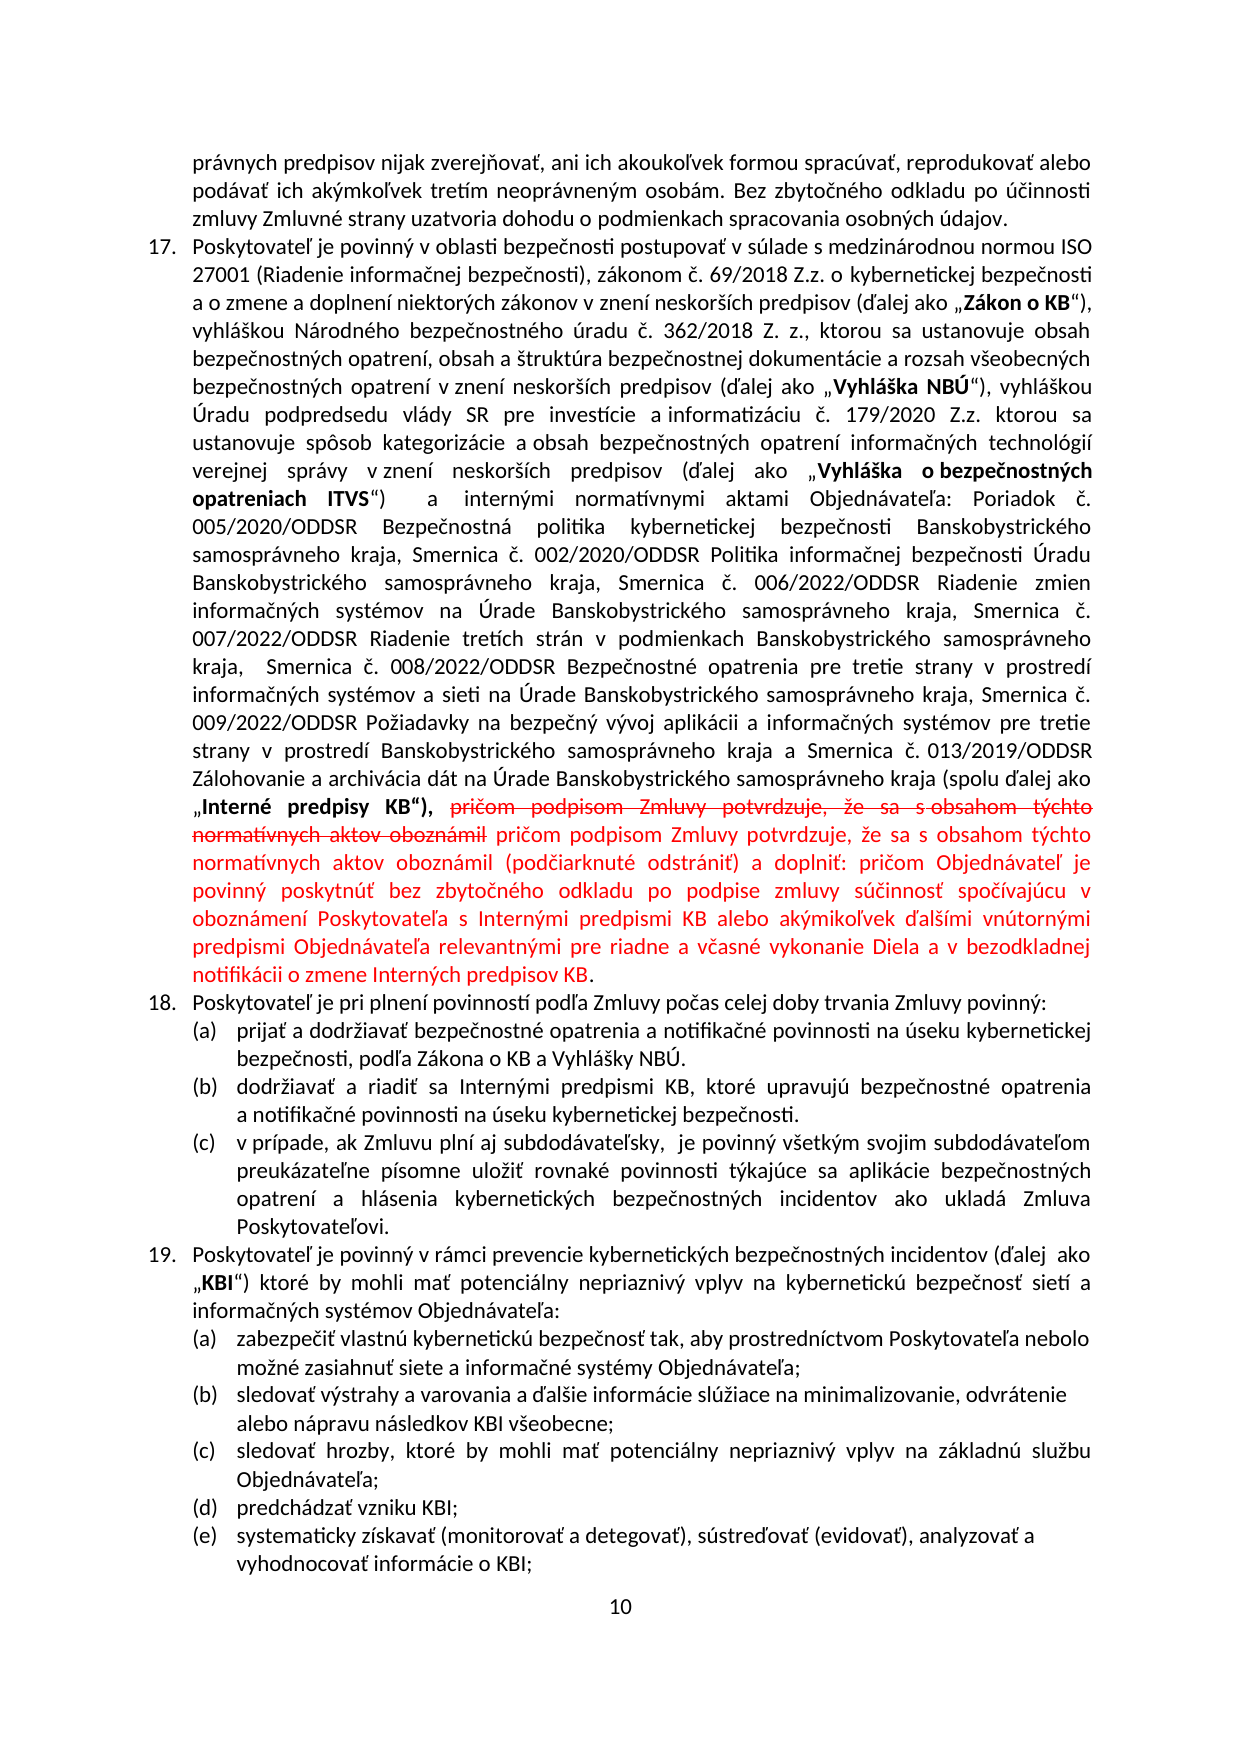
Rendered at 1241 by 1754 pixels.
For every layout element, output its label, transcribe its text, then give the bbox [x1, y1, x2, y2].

list Poskytovateľ je pri plnení povinností podľa Zmluvy počas celej doby trvania Zmluvy povinný: [148, 988, 1092, 1016]
text 19. Poskytovateľ je povinný v rámci prevencie kybernetických bezpečnostných incidentov (ďalej ako „KBI“) ktoré by mohli mať potenciálny nepriaznivý vplyv na kybernetickú bezpečnosť sietí a informačných systémov Objednávateľa: [148, 1241, 1092, 1324]
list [148, 148, 1092, 232]
text (c) sledovať hrozby, ktoré by mohli mať potenciálny nepriaznivý vplyv na základnú službu Objednávateľa; [192, 1437, 1092, 1493]
list Poskytovateľ je povinný v oblasti bezpečnosti postupovať v súlade s medzinárodnou normou ISO 27001 (Riadenie informačnej bezpečnosti), zákonom č. 69/2018 Z.z. o kybernetickej bezpečnosti a o zmene a doplnení niektorých zákonov v znení neskorších predpisov (ďalej ako „Zákon o KB“), vyhláškou Národného bezpečnostného úradu č. 362/2018 Z. z., ktorou sa ustanovuje obsah bezpečnostných opatrení, obsah a štruktúra bezpečnostnej dokumentácie a rozsah všeobecných bezpečnostných opatrení v znení neskorších predpisov (ďalej ako „Vyhláška NBÚ“), vyhláškou Úradu podpredsedu vlády SR pre investície a informatizáciu č. 179/2020 Z.z. ktorou sa ustanovuje spôsob kategorizácie a obsah bezpečnostných opatrení informačných technológií verejnej správy v znení neskorších predpisov (ďalej ako „Vyhláška o bezpečnostných opatreniach ITVS“) a internými normatívnymi aktami Objednávateľa: Poriadok č. 005/2020/ODDSR Bezpečnostná politika kybernetickej bezpečnosti Banskobystrického samosprávneho kraja, Smernica č. 002/2020/ODDSR Politika informačnej bezpečnosti Úradu Banskobystrického samosprávneho kraja, Smernica č. 006/2022/ODDSR Riadenie zmien informačných systémov na Úrade Banskobystrického samosprávneho kraja, Smernica č. 007/2022/ODDSR Riadenie tretích strán v podmienkach Banskobystrického samosprávneho kraja, Smernica č. 008/2022/ODDSR Bezpečnostné opatrenia pre tretie strany v prostredí informačných systémov a sieti na Úrade Banskobystrického samosprávneho kraja, Smernica č. 009/2022/ODDSR Požiadavky na bezpečný vývoj aplikácii a informačných systémov pre tretie strany v prostredí Banskobystrického samosprávneho kraja a Smernica č. 013/2019/ODDSR Zálohovanie a archivácia dát na Úrade Banskobystrického samosprávneho kraja (spolu ďalej ako „Interné predpisy KB“), pričom podpisom Zmluvy potvrdzuje, že sa s obsahom týchto normatívnych aktov oboznámil pričom podpisom Zmluvy potvrdzuje, že sa s obsahom týchto normatívnych aktov oboznámil (podčiarknuté odstrániť) a doplniť: pričom Objednávateľ je povinný poskytnúť bez zbytočného odkladu po podpise zmluvy súčinnosť spočívajúcu v oboznámení Poskytovateľa s Internými predpismi KB alebo akýmikoľvek ďalšími vnútornými predpismi Objednávateľa relevantnými pre riadne a včasné vykonanie Diela a v bezodkladnej notifikácii o zmene Interných predpisov KB. [148, 232, 1092, 988]
text (a) zabezpečiť vlastnú kybernetickú bezpečnosť tak, aby prostredníctvom Poskytovateľa nebolo možné zasiahnuť siete a informačné systémy Objednávateľa; [192, 1324, 1092, 1381]
text (e) systematicky získavať (monitorovať a detegovať), sústreďovať (evidovať), analyzovať a vyhodnocovať informácie o KBI; [192, 1521, 1092, 1577]
text (d) predchádzať vzniku KBI; [192, 1493, 1092, 1521]
text (a) prijať a dodržiavať bezpečnostné opatrenia a notifikačné povinnosti na úseku kybernetickej bezpečnosti, podľa Zákona o KB a Vyhlášky NBÚ. [192, 1016, 1092, 1072]
text (b) sledovať výstrahy a varovania a ďalšie informácie slúžiace na minimalizovanie, odvrátenie alebo nápravu následkov KBI všeobecne; [192, 1381, 1092, 1437]
text (c) v prípade, ak Zmluvu plní aj subdodávateľsky, je povinný všetkým svojim subdodávateľom preukázateľne písomne uložiť rovnaké povinnosti týkajúce sa aplikácie bezpečnostných opatrení a hlásenia kybernetických bezpečnostných incidentov ako ukladá Zmluva Poskytovateľovi. [192, 1128, 1092, 1241]
text (b) dodržiavať a riadiť sa Internými predpismi KB, ktoré upravujú bezpečnostné opatrenia a notifikačné povinnosti na úseku kybernetickej bezpečnosti. [192, 1072, 1092, 1128]
